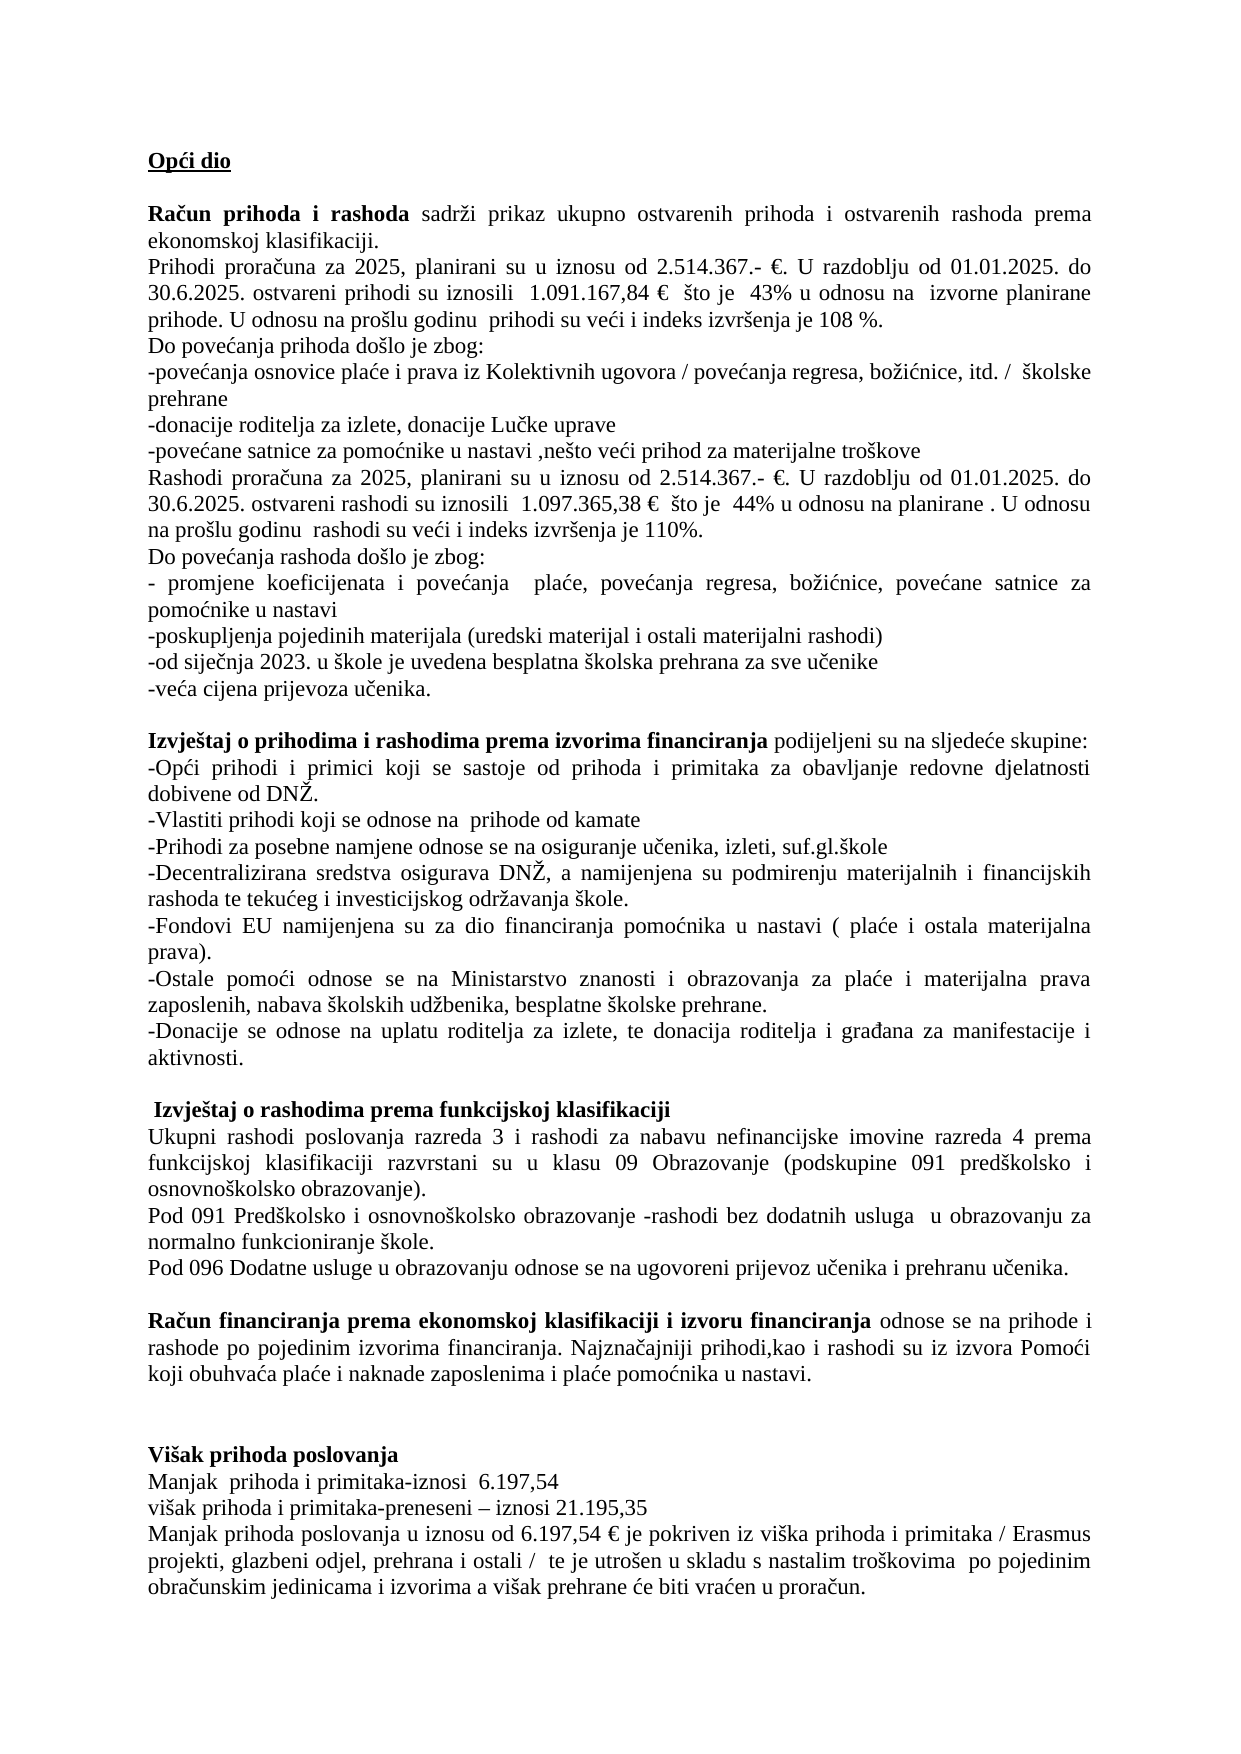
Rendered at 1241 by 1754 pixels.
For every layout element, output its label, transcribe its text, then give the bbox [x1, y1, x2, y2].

text Račun financiranja prema ekonomskoj klasifikaciji i izvoru financiranja odnose se na prihode i rashode po pojedinim izvorima financiranja. Najznačajniji prihodi,kao i rashodi su iz izvora Pomoći koji obuhvaća plaće i naknade zaposlenima i plaće pomoćnika u nastavi. [148, 1307, 1093, 1386]
text -povećanja osnovice plaće i prava iz Kolektivnih ugovora / povećanja regresa, božićnice, itd. / školske prehrane [148, 358, 1093, 411]
text -veća cijena prijevoza učenika. [148, 675, 1093, 701]
text -Decentralizirana sredstva osigurava DNŽ, a namijenjena su podmirenju materijalnih i financijskih rashoda te tekućeg i investicijskog održavanja škole. [148, 859, 1093, 912]
text - promjene koeficijenata i povećanja plaće, povećanja regresa, božićnice, povećane satnice za pomoćnike u nastavi [148, 569, 1093, 622]
text Opći dio [148, 148, 1093, 174]
text višak prihoda i primitaka-preneseni – iznosi 21.195,35 [148, 1494, 1093, 1520]
text Račun prihoda i rashoda sadrži prikaz ukupno ostvarenih prihoda i ostvarenih rashoda prema ekonomskoj klasifikaciji. [148, 200, 1093, 253]
text Višak prihoda poslovanja [148, 1441, 1093, 1468]
text Manjak prihoda poslovanja u iznosu od 6.197,54 € je pokriven iz viška prihoda i primitaka / Erasmus projekti, glazbeni odjel, prehrana i ostali / te je utrošen u skladu s nastalim troškovima po pojedinim obračunskim jedinicama i izvorima a višak prehrane će biti vraćen u proračun. [148, 1520, 1093, 1599]
text Ukupni rashodi poslovanja razreda 3 i rashodi za nabavu nefinancijske imovine razreda 4 prema funkcijskoj klasifikaciji razvrstani su u klasu 09 Obrazovanje (podskupine 091 predškolsko i osnovnoškolsko obrazovanje). [148, 1123, 1093, 1202]
text Izvještaj o rashodima prema funkcijskoj klasifikaciji [148, 1096, 1093, 1123]
text Manjak prihoda i primitaka-iznosi 6.197,54 [148, 1468, 1093, 1494]
text -Prihodi za posebne namjene odnose se na osiguranje učenika, izleti, suf.gl.škole [148, 833, 1093, 859]
text Pod 091 Predškolsko i osnovnoškolsko obrazovanje -rashodi bez dodatnih usluga u obrazovanju za normalno funkcioniranje škole. [148, 1202, 1093, 1254]
text Prihodi proračuna za 2025, planirani su u iznosu od 2.514.367.- €. U razdoblju od 01.01.2025. do 30.6.2025. ostvareni prihodi su iznosili 1.091.167,84 € što je 43% u odnosu na izvorne planirane prihode. U odnosu na prošlu godinu prihodi su veći i indeks izvršenja je 108 %. [148, 253, 1093, 332]
text Pod 096 Dodatne usluge u obrazovanju odnose se na ugovoreni prijevoz učenika i prehranu učenika. [148, 1254, 1093, 1281]
text -Fondovi EU namijenjena su za dio financiranja pomoćnika u nastavi ( plaće i ostala materijalna prava). [148, 912, 1093, 964]
text -Opći prihodi i primici koji se sastoje od prihoda i primitaka za obavljanje redovne djelatnosti dobivene od DNŽ. [148, 754, 1093, 806]
text -povećane satnice za pomoćnike u nastavi ,nešto veći prihod za materijalne troškove [148, 437, 1093, 464]
text Do povećanja rashoda došlo je zbog: [148, 543, 1093, 569]
text -Ostale pomoći odnose se na Ministarstvo znanosti i obrazovanja za plaće i materijalna prava zaposlenih, nabava školskih udžbenika, besplatne školske prehrane. [148, 964, 1093, 1017]
text Izvještaj o prihodima i rashodima prema izvorima financiranja podijeljeni su na sljedeće skupine: [148, 727, 1093, 754]
text -donacije roditelja za izlete, donacije Lučke uprave [148, 411, 1093, 437]
text -Vlastiti prihodi koji se odnose na prihode od kamate [148, 806, 1093, 833]
text -Donacije se odnose na uplatu roditelja za izlete, te donacija roditelja i građana za manifestacije i aktivnosti. [148, 1017, 1093, 1070]
text -poskupljenja pojedinih materijala (uredski materijal i ostali materijalni rashodi) [148, 622, 1093, 648]
text Rashodi proračuna za 2025, planirani su u iznosu od 2.514.367.- €. U razdoblju od 01.01.2025. do 30.6.2025. ostvareni rashodi su iznosili 1.097.365,38 € što je 44% u odnosu na planirane . U odnosu na prošlu godinu rashodi su veći i indeks izvršenja je 110%. [148, 464, 1093, 543]
text Do povećanja prihoda došlo je zbog: [148, 332, 1093, 358]
text -od siječnja 2023. u škole je uvedena besplatna školska prehrana za sve učenike [148, 648, 1093, 675]
